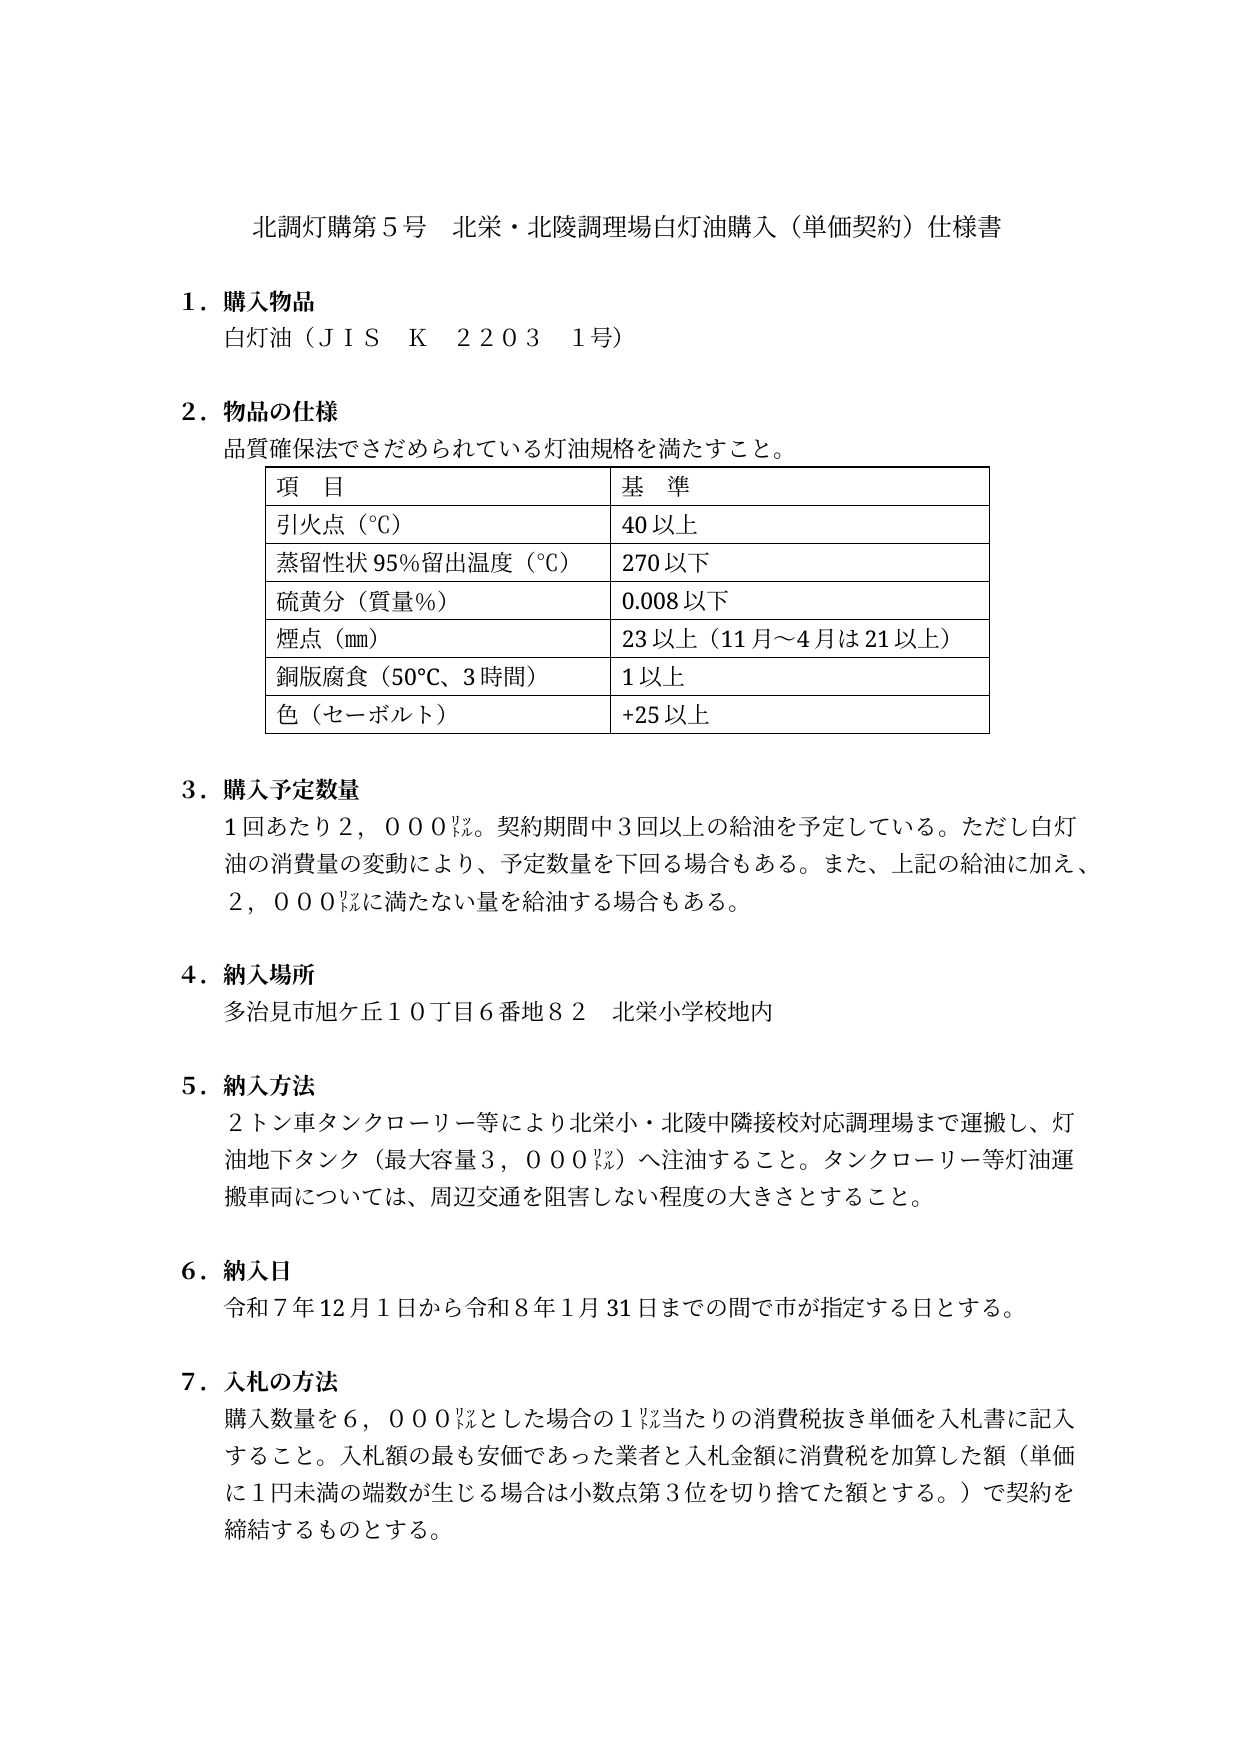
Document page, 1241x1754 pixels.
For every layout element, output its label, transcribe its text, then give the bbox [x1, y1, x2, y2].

table_cell 40以上 [611, 506, 989, 542]
text １．購入物品 [177, 282, 1078, 318]
text ３．購入予定数量 [177, 771, 1078, 808]
table_cell 硫黄分（質量％） [266, 582, 610, 618]
text 北調灯購第５号 北栄・北陵調理場白灯油購入（単価契約）仕様書 [177, 208, 1078, 244]
table_cell +25以上 [611, 696, 989, 733]
table_cell 23以上（11月～4月は21以上） [611, 620, 989, 657]
text 購入数量を６，０００㍑とした場合の１㍑当たりの消費税抜き単価を入札書に記入すること。入札額の最も安価であった業者と入札金額に消費税を加算した額（単価に１円未満の端数が生じる場合は小数点第３位を切り捨てた額とする。）で契約を締結するものとする。 [224, 1399, 1078, 1547]
table_cell 蒸留性状95％留出温度（℃） [266, 544, 610, 581]
table_cell 1以上 [611, 658, 989, 694]
text 白灯油（ＪＩＳ Ｋ ２２０３ １号） [177, 318, 1078, 356]
text ７．入札の方法 [177, 1362, 1078, 1399]
text ６．納入日 [177, 1251, 1078, 1288]
table_cell 0.008以下 [611, 582, 989, 618]
table_header 基 準 [611, 468, 989, 504]
table_cell 煙点（㎜） [266, 620, 610, 657]
text 令和７年12月１日から令和８年１月31日までの間で市が指定する日とする。 [177, 1288, 1078, 1325]
text ４．納入場所 [177, 956, 1078, 992]
text ２．物品の仕様 [177, 392, 1078, 429]
table_header 項 目 [266, 468, 610, 504]
table_cell 270以下 [611, 544, 989, 581]
table_cell 銅版腐食（50℃、3時間） [266, 658, 610, 694]
text 多治見市旭ケ丘１０丁目６番地８２ 北栄小学校地内 [177, 992, 1078, 1029]
text ２トン車タンクローリー等により北栄小・北陵中隣接校対応調理場まで運搬し、灯油地下タンク（最大容量３，０００㍑）へ注油すること。タンクローリー等灯油運搬車両については、周辺交通を阻害しない程度の大きさとすること。 [224, 1103, 1078, 1214]
text 品質確保法でさだめられている灯油規格を満たすこと。 [177, 429, 1078, 466]
table_cell 引火点（℃） [266, 506, 610, 542]
text 1回あたり２，０００㍑。契約期間中３回以上の給油を予定している。ただし白灯油の消費量の変動により、予定数量を下回る場合もある。また、上記の給油に加え、２，０００㍑に満たない量を給油する場合もある。 [224, 808, 1078, 918]
text ５．納入方法 [177, 1066, 1078, 1103]
table_cell 色（セーボルト） [266, 696, 610, 733]
